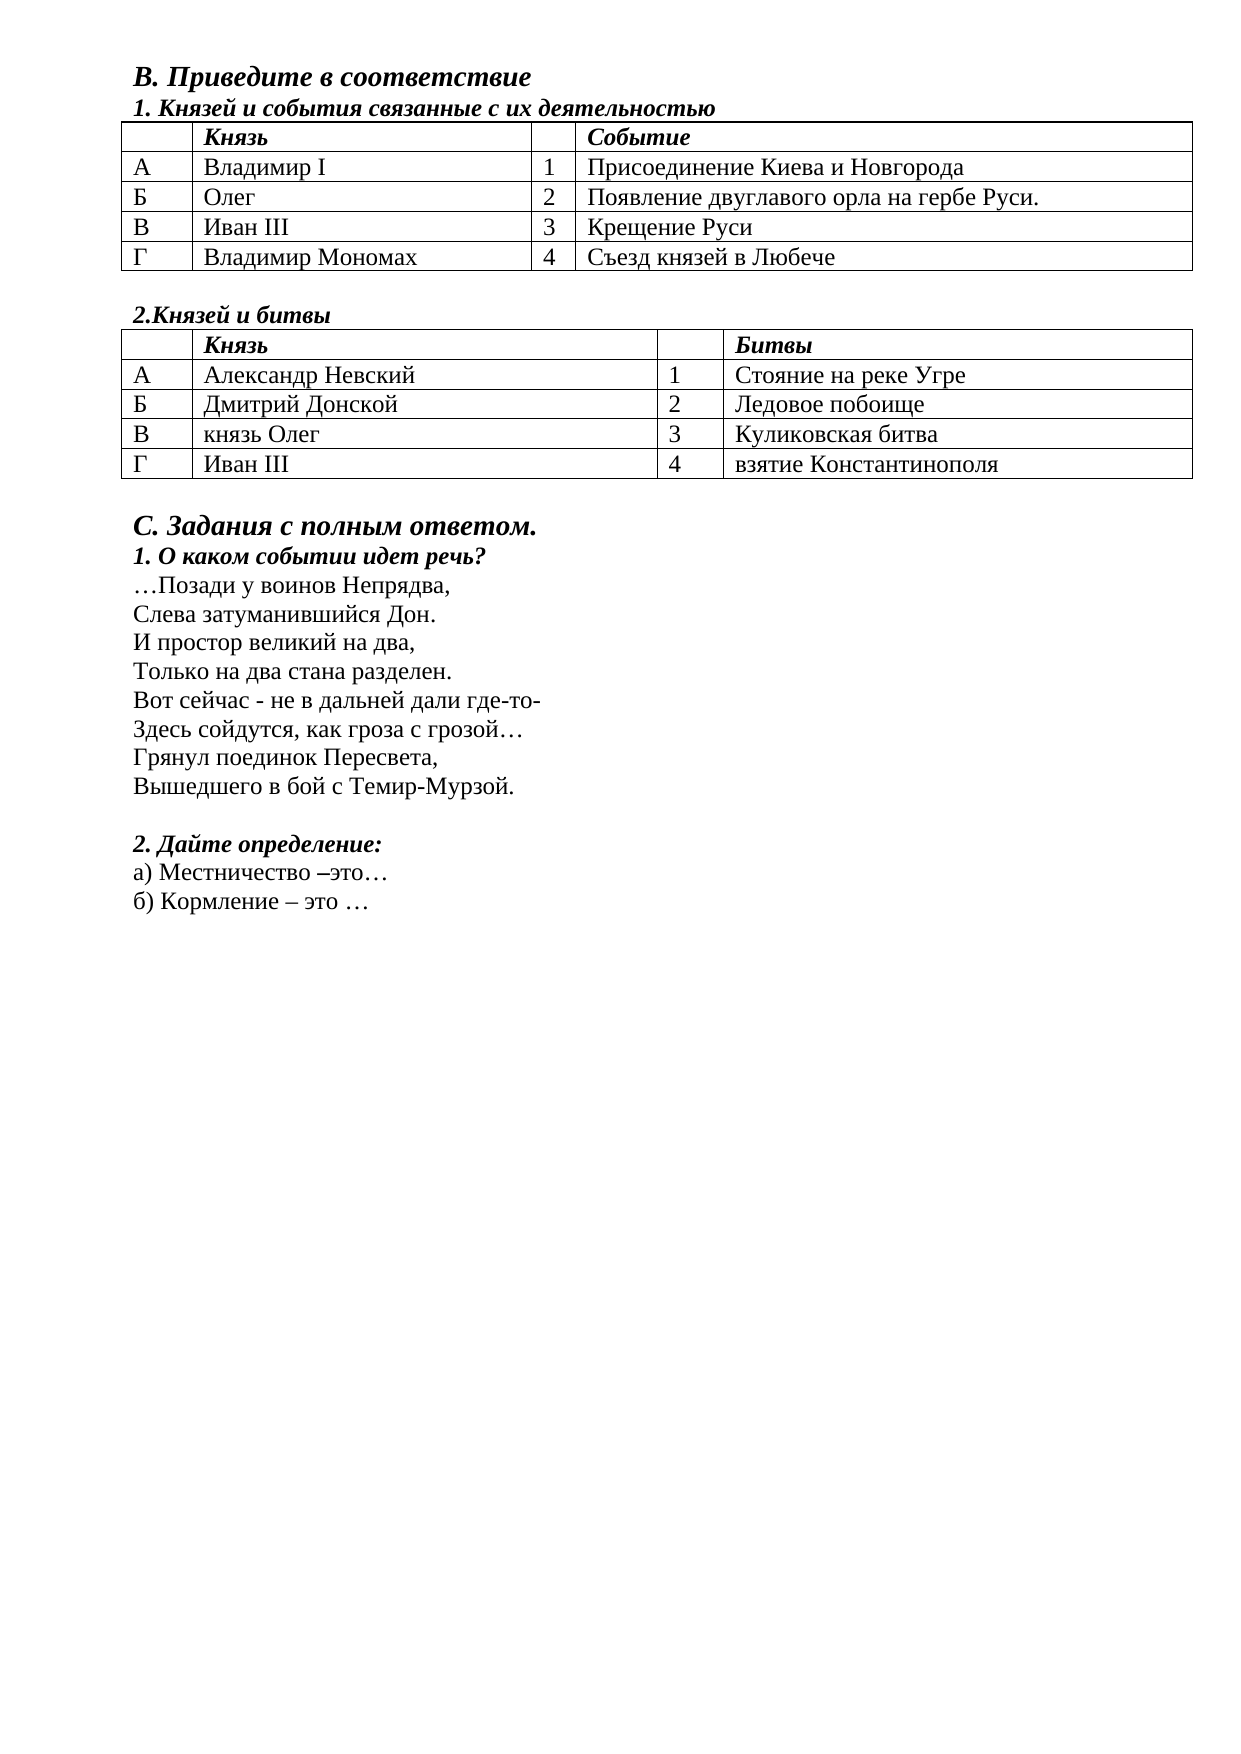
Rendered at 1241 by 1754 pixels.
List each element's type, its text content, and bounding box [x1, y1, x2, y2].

text С. Задания с полным ответом. [133, 508, 1181, 541]
table_cell Владимир I [193, 152, 531, 181]
text 2. Дайте определение: [133, 829, 1181, 857]
table_cell Олег [193, 182, 531, 211]
table_cell 1 [658, 360, 723, 388]
table_cell Ледовое побоище [724, 390, 1192, 418]
text Слева затуманившийся Дон. [133, 599, 1181, 627]
text В. Приведите в соответствие [133, 59, 1181, 93]
table_cell В [122, 212, 192, 241]
table_header [658, 330, 723, 359]
table_cell Иван III [193, 449, 657, 478]
table_cell 4 [532, 242, 575, 270]
text Вышедшего в бой с Темир-Мурзой. [133, 771, 1181, 800]
table_header Князь [193, 330, 657, 359]
text Здесь сойдутся, как гроза с грозой… [133, 714, 1181, 742]
table_cell Г [122, 242, 192, 270]
table_header [122, 123, 192, 151]
table_cell 2 [658, 390, 723, 418]
table_cell Дмитрий Донской [193, 390, 657, 418]
text Вот сейчас - не в дальней дали где-то- [133, 685, 1181, 714]
text б) Кормление – это … [133, 886, 1181, 915]
table_cell Г [122, 449, 192, 478]
table_cell А [122, 360, 192, 388]
text Грянул поединок Пересвета, [133, 742, 1181, 771]
table_cell 4 [658, 449, 723, 478]
table_cell 3 [658, 419, 723, 448]
table_cell Иван III [193, 212, 531, 241]
table_header Князь [193, 123, 531, 151]
text 2.Князей и битвы [133, 300, 1181, 329]
table_cell 1 [532, 152, 575, 181]
table_cell Куликовская битва [724, 419, 1192, 448]
text а) Местничество –это… [133, 857, 1181, 886]
text 1. Князей и события связанные с их деятельностью [133, 93, 1181, 121]
table_header [122, 330, 192, 359]
table_cell Александр Невский [193, 360, 657, 388]
table_cell В [122, 419, 192, 448]
table_cell Крещение Руси [576, 212, 1192, 241]
table_cell князь Олег [193, 419, 657, 448]
table_cell Присоединение Киева и Новгорода [576, 152, 1192, 181]
text Только на два стана разделен. [133, 656, 1181, 685]
table_cell А [122, 152, 192, 181]
table_cell Появление двуглавого орла на гербе Руси. [576, 182, 1192, 211]
table_header Событие [576, 123, 1192, 151]
table_cell Б [122, 182, 192, 211]
text …Позади у воинов Непрядва, [133, 570, 1181, 599]
table_header Битвы [724, 330, 1192, 359]
table_cell Съезд князей в Любече [576, 242, 1192, 270]
table_header [532, 123, 575, 151]
table_cell 2 [532, 182, 575, 211]
table_cell 3 [532, 212, 575, 241]
table_cell Б [122, 390, 192, 418]
text 1. О каком событии идет речь? [133, 541, 1181, 570]
table_cell Владимир Мономах [193, 242, 531, 270]
text И простор великий на два, [133, 627, 1181, 656]
table_cell взятие Константинополя [724, 449, 1192, 478]
table_cell Стояние на реке Угре [724, 360, 1192, 388]
